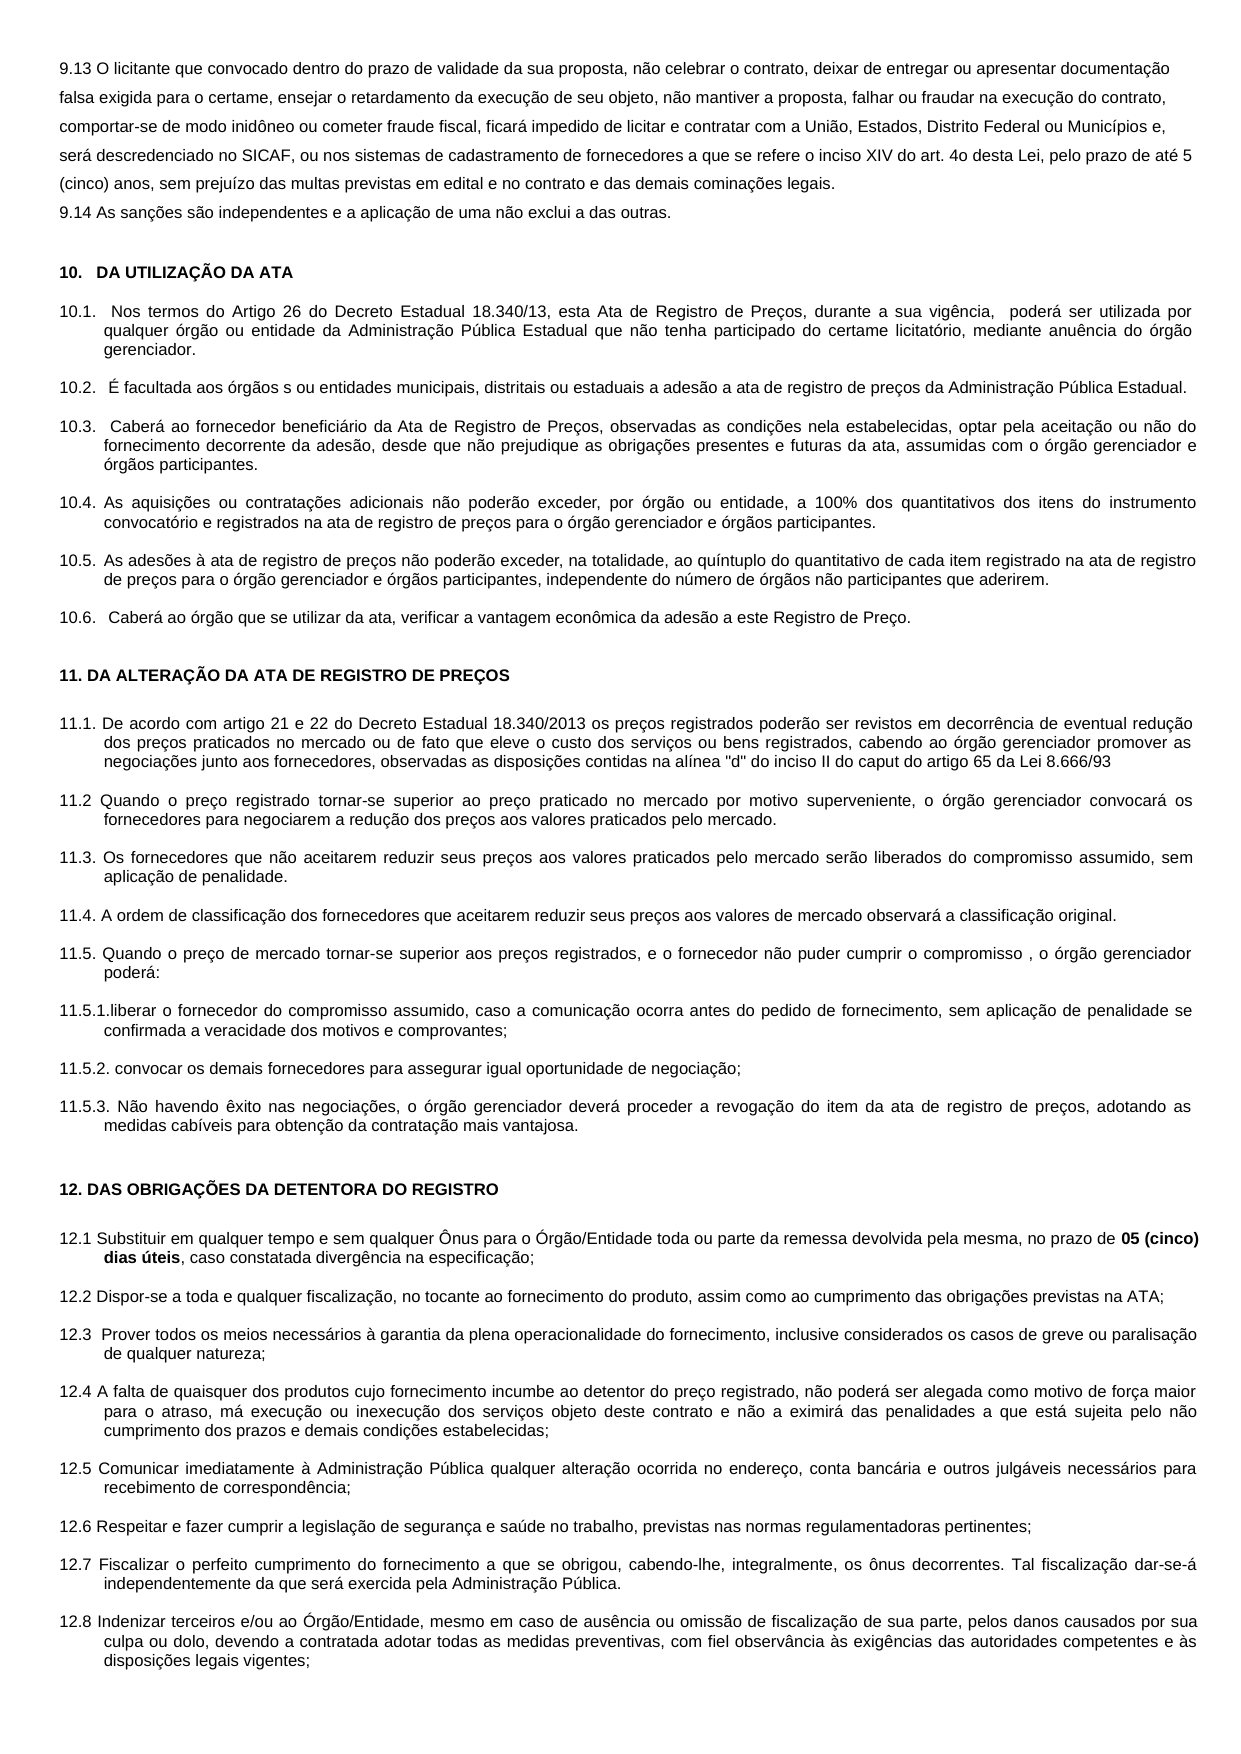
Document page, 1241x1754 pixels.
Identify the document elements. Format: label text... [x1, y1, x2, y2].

text 12.1 Substituir em qualquer tempo e sem qualquer Ônus para o Órgão/Entidade toda ou parte da remessa devolvida pela mesma, no prazo de 05 (cinco) dias úteis, caso constatada divergência na especificação; [59, 1229, 1199, 1267]
text 9.14 As sanções são independentes e a aplicação de uma não exclui a das outras. [59, 203, 1199, 222]
text 12.5 Comunicar imediatamente à Administração Pública qualquer alteração ocorrida no endereço, conta bancária e outros julgáveis necessários para recebimento de correspondência; [59, 1459, 1199, 1497]
text 11.3. Os fornecedores que não aceitarem reduzir seus preços aos valores praticados pelo mercado serão liberados do compromisso assumido, sem aplicação de penalidade. [59, 848, 1194, 886]
list Caberá ao fornecedor beneficiário da Ata de Registro de Preços, observadas as condições nela estabelecidas, optar pela aceitação ou não do fornecimento decorrente da adesão, desde que não prejudique as obrigações presentes e futuras da ata, assumidas com o órgão gerenciador e órgãos participantes. [59, 417, 1199, 474]
list As aquisições ou contratações adicionais não poderão exceder, por órgão ou entidade, a 100% dos quantitativos dos itens do instrumento convocatório e registrados na ata de registro de preços para o órgão gerenciador e órgãos participantes. [59, 493, 1199, 532]
text 11.5. Quando o preço de mercado tornar-se superior aos preços registrados, e o fornecedor não puder cumprir o compromisso , o órgão gerenciador poderá: [59, 944, 1194, 982]
list É facultada aos órgãos s ou entidades municipais, distritais ou estaduais a adesão a ata de registro de preços da Administração Pública Estadual. [59, 378, 1194, 397]
text 11.4. A ordem de classificação dos fornecedores que aceitarem reduzir seus preços aos valores de mercado observará a classificação original. [59, 905, 1194, 924]
list Caberá ao órgão que se utilizar da ata, verificar a vantagem econômica da adesão a este Registro de Preço. [59, 608, 1199, 627]
text 12.8 Indenizar terceiros e/ou ao Órgão/Entidade, mesmo em caso de ausência ou omissão de fiscalização de sua parte, pelos danos causados por sua culpa ou dolo, devendo a contratada adotar todas as medidas preventivas, com fiel observância às exigências das autoridades competentes e às disposições legais vigentes; [59, 1612, 1199, 1670]
text 12.3 Prover todos os meios necessários à garantia da plena operacionalidade do fornecimento, inclusive considerados os casos de greve ou paralisação de qualquer natureza; [59, 1325, 1199, 1363]
text 9.13 O licitante que convocado dentro do prazo de validade da sua proposta, não celebrar o contrato, deixar de entregar ou apresentar documentação falsa exigida para o certame, ensejar o retardamento da execução de seu objeto, não mantiver a proposta, falhar ou fraudar na execução do contrato, comportar-se de modo inidôneo ou cometer fraude fiscal, ficará impedido de licitar e contratar com a União, Estados, Distrito Federal ou Municípios e, será descredenciado no SICAF, ou nos sistemas de cadastramento de fornecedores a que se refere o inciso XIV do art. 4o desta Lei, pelo prazo de até 5 (cinco) anos, sem prejuízo das multas previstas em edital e no contrato e das demais cominações legais. [59, 59, 1199, 193]
text 11.5.2. convocar os demais fornecedores para assegurar igual oportunidade de negociação; [59, 1059, 1194, 1078]
text 11. DA ALTERAÇÃO DA ATA DE REGISTRO DE PREÇOS [59, 666, 1199, 685]
list Nos termos do Artigo 26 do Decreto Estadual 18.340/13, esta Ata de Registro de Preços, durante a sua vigência, poderá ser utilizada por qualquer órgão ou entidade da Administração Pública Estadual que não tenha participado do certame licitatório, mediante anuência do órgão gerenciador. [59, 302, 1194, 359]
text 12.2 Dispor-se a toda e qualquer fiscalização, no tocante ao fornecimento do produto, assim como ao cumprimento das obrigações previstas na ATA; [59, 1286, 1199, 1306]
text 11.2 Quando o preço registrado tornar-se superior ao preço praticado no mercado por motivo superveniente, o órgão gerenciador convocará os fornecedores para negociarem a redução dos preços aos valores praticados pelo mercado. [59, 790, 1194, 829]
text 12.7 Fiscalizar o perfeito cumprimento do fornecimento a que se obrigou, cabendo-lhe, integralmente, os ônus decorrentes. Tal fiscalização dar-se-á independentemente da que será exercida pela Administração Pública. [59, 1555, 1199, 1593]
text 11.1. De acordo com artigo 21 e 22 do Decreto Estadual 18.340/2013 os preços registrados poderão ser revistos em decorrência de eventual redução dos preços praticados no mercado ou de fato que eleve o custo dos serviços ou bens registrados, cabendo ao órgão gerenciador promover as negociações junto aos fornecedores, observadas as disposições contidas na alínea "d" do inciso II do caput do artigo 65 da Lei 8.666/93 [59, 714, 1194, 771]
list As adesões à ata de registro de preços não poderão exceder, na totalidade, ao quíntuplo do quantitativo de cada item registrado na ata de registro de preços para o órgão gerenciador e órgãos participantes, independente do número de órgãos não participantes que aderirem. [59, 551, 1199, 589]
text 11.5.3. Não havendo êxito nas negociações, o órgão gerenciador deverá proceder a revogação do item da ata de registro de preços, adotando as medidas cabíveis para obtenção da contratação mais vantajosa. [59, 1097, 1194, 1135]
subtitle 12. DAS OBRIGAÇÕES DA DETENTORA DO REGISTRO [59, 1179, 1199, 1199]
list 10. DA UTILIZAÇÃO DA ATA [59, 263, 1199, 282]
text 11.5.1.liberar o fornecedor do compromisso assumido, caso a comunicação ocorra antes do pedido de fornecimento, sem aplicação de penalidade se confirmada a veracidade dos motivos e comprovantes; [59, 1001, 1194, 1039]
text 12.6 Respeitar e fazer cumprir a legislação de segurança e saúde no trabalho, previstas nas normas regulamentadoras pertinentes; [59, 1516, 1199, 1536]
text 12.4 A falta de quaisquer dos produtos cujo fornecimento incumbe ao detentor do preço registrado, não poderá ser alegada como motivo de força maior para o atraso, má execução ou inexecução dos serviços objeto deste contrato e não a eximirá das penalidades a que está sujeita pelo não cumprimento dos prazos e demais condições estabelecidas; [59, 1382, 1199, 1440]
